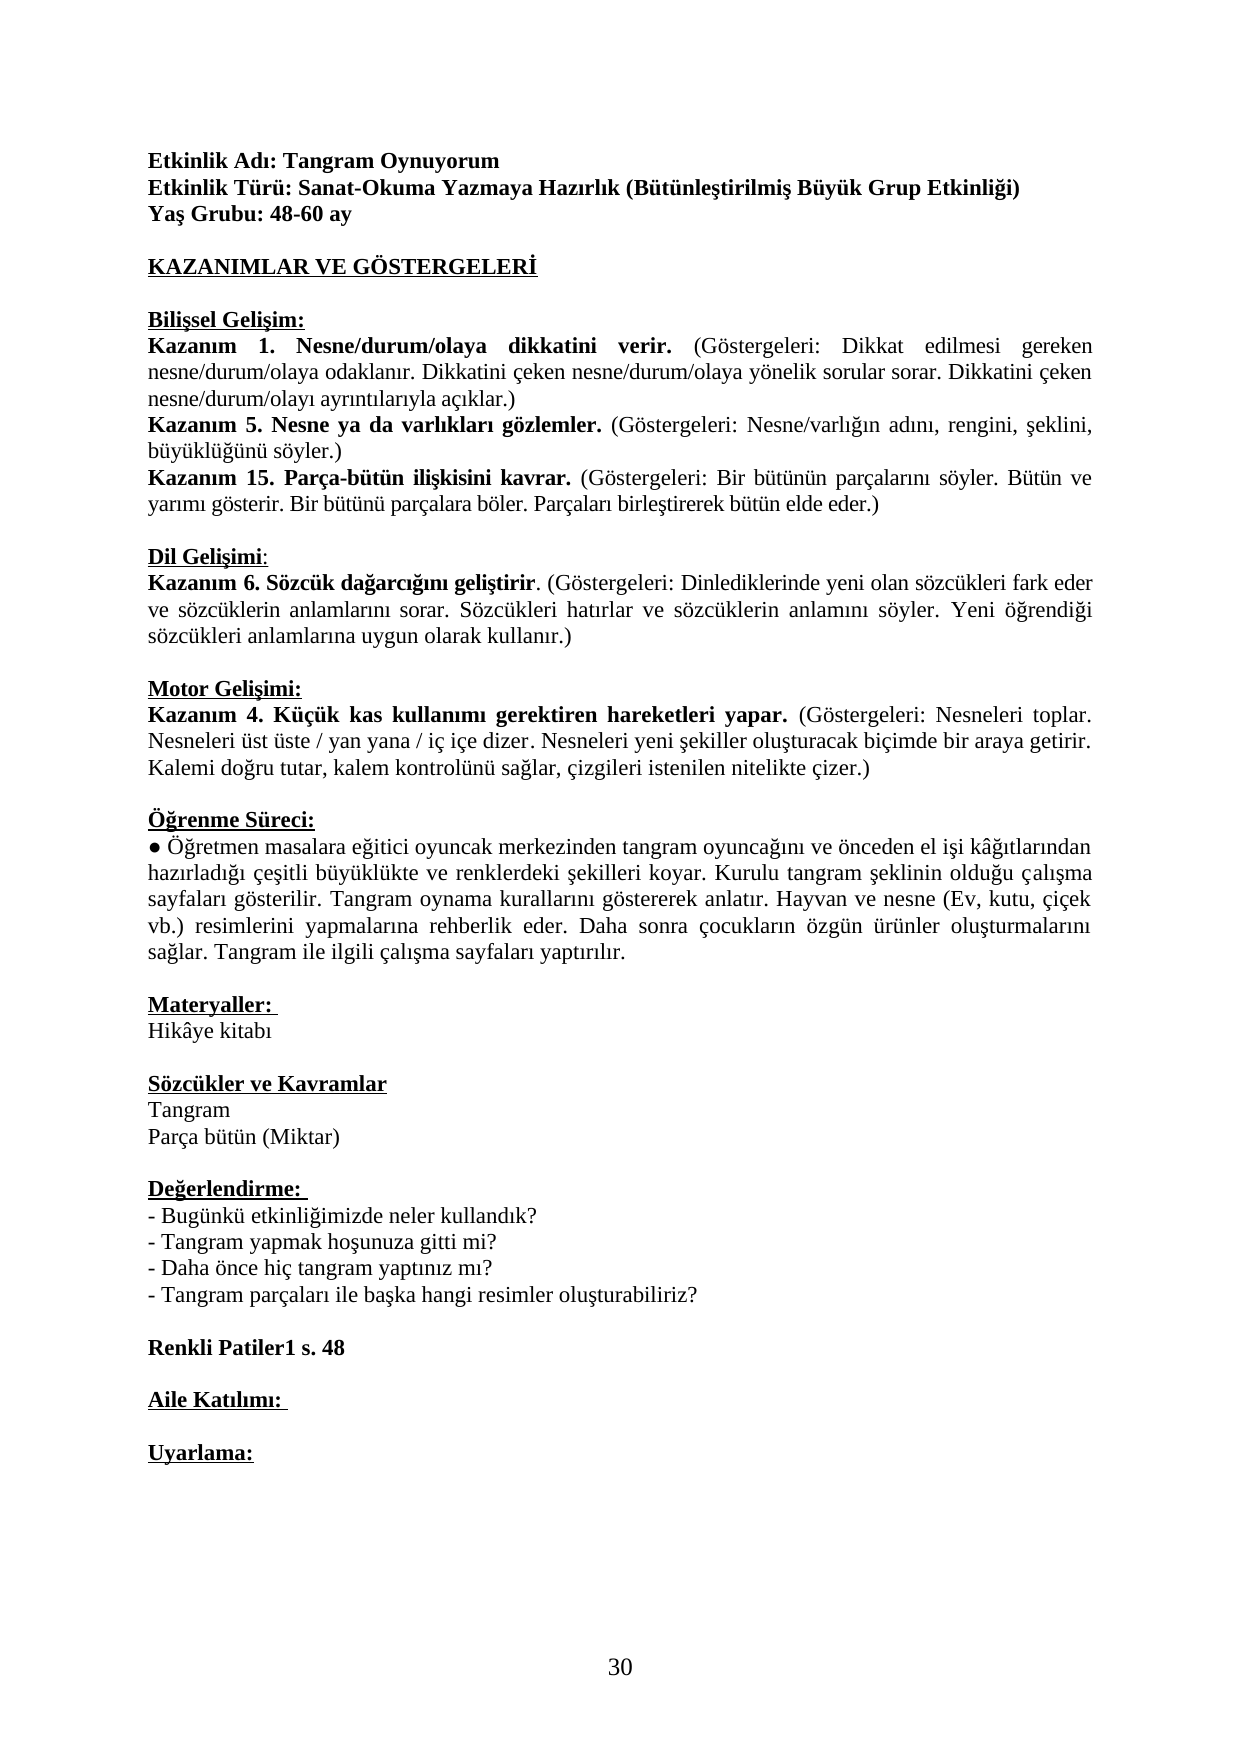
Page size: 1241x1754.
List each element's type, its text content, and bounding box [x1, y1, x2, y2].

text Motor Gelişimi: [148, 675, 1093, 701]
text Bilişsel Gelişim: [148, 306, 1093, 332]
text Kazanım 4. Küçük kas kullanımı gerektiren hareketleri yapar. (Göstergeleri: Nesneleri toplar. Nesneleri üst üste / yan yana / iç içe dizer. Nesneleri yeni şekiller oluşturacak biçimde bir araya getirir. Kalemi doğru tutar, kalem kontrolünü sağlar, çizgileri istenilen nitelikte çizer.) [148, 701, 1093, 780]
text Uyarlama: [148, 1439, 1093, 1465]
text - Bugünkü etkinliğimizde neler kullandık? [148, 1202, 1093, 1228]
text Hikâye kitabı [148, 1017, 1093, 1044]
text - Tangram parçaları ile başka hangi resimler oluşturabiliriz? [148, 1281, 1093, 1307]
text Aile Katılımı: [148, 1386, 1093, 1413]
text Dil Gelişimi: [148, 543, 1093, 569]
text Parça bütün (Miktar) [148, 1123, 1093, 1149]
text Renkli Patiler1 s. 48 [148, 1333, 1093, 1360]
text Kazanım 1. Nesne/durum/olaya dikkatini verir. (Göstergeleri: Dikkat edilmesi gereken nesne/durum/olaya odaklanır. Dikkatini çeken nesne/durum/olaya yönelik sorular sorar. Dikkatini çeken nesne/durum/olayı ayrıntılarıyla açıklar.) [148, 332, 1093, 411]
text - Tangram yapmak hoşunuza gitti mi? [148, 1228, 1093, 1254]
text KAZANIMLAR VE GÖSTERGELERİ [148, 253, 1093, 279]
text Sözcükler ve Kavramlar [148, 1070, 1093, 1096]
text Tangram [148, 1096, 1093, 1123]
text Etkinlik Adı: Tangram Oynuyorum [148, 148, 1093, 174]
text Etkinlik Türü: Sanat-Okuma Yazmaya Hazırlık (Bütünleştirilmiş Büyük Grup Etkinliği) [148, 174, 1093, 200]
text Yaş Grubu: 48-60 ay [148, 200, 1093, 227]
text Öğrenme Süreci: [148, 806, 1093, 833]
text Kazanım 6. Sözcük dağarcığını geliştirir. (Göstergeleri: Dinlediklerinde yeni olan sözcükleri fark eder ve sözcüklerin anlamlarını sorar. Sözcükleri hatırlar ve sözcüklerin anlamını söyler. Yeni öğrendiği sözcükleri anlamlarına uygun olarak kullanır.) [148, 569, 1093, 648]
text - Daha önce hiç tangram yaptınız mı? [148, 1254, 1093, 1281]
text Kazanım 15. Parça-bütün ilişkisini kavrar. (Göstergeleri: Bir bütünün parçalarını söyler. Bütün ve yarımı gösterir. Bir bütünü parçalara böler. Parçaları birleştirerek bütün elde eder.) [148, 464, 1093, 517]
text Değerlendirme: [148, 1175, 1093, 1202]
text ● Öğretmen masalara eğitici oyuncak merkezinden tangram oyuncağını ve önceden el işi kâğıtlarından hazırladığı çeşitli büyüklükte ve renklerdeki şekilleri koyar. Kurulu tangram şeklinin olduğu çalışma sayfaları gösterilir. Tangram oynama kurallarını göstererek anlatır. Hayvan ve nesne (Ev, kutu, çiçek vb.) resimlerini yapmalarına rehberlik eder. Daha sonra çocukların özgün ürünler oluşturmalarını sağlar. Tangram ile ilgili çalışma sayfaları yaptırılır. [148, 833, 1093, 964]
text Materyaller: [148, 991, 1093, 1017]
text Kazanım 5. Nesne ya da varlıkları gözlemler. (Göstergeleri: Nesne/varlığın adını, rengini, şeklini, büyüklüğünü söyler.) [148, 411, 1093, 464]
